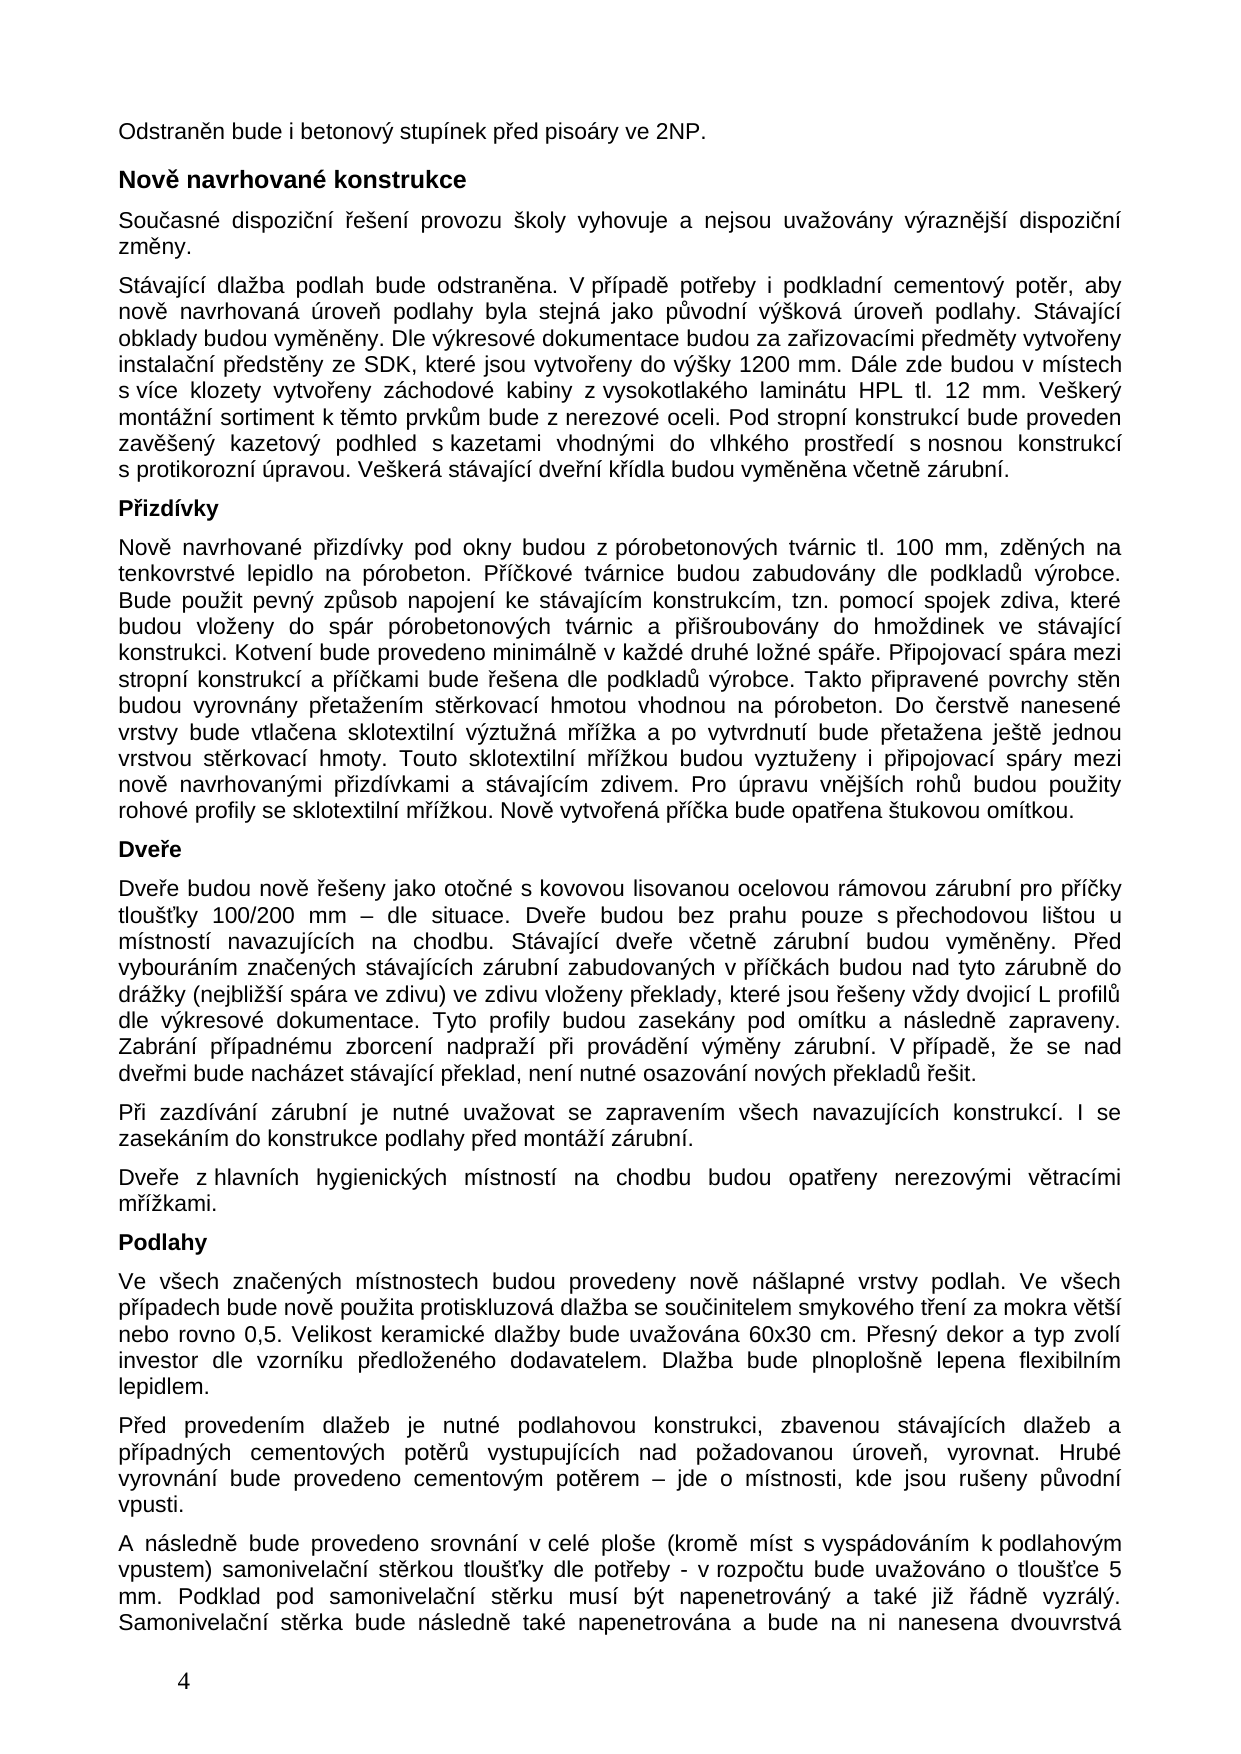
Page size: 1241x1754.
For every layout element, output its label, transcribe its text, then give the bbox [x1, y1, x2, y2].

text Odstraněn bude i betonový stupínek před pisoáry ve 2NP. [118, 118, 1122, 144]
text Před provedením dlažeb je nutné podlahovou konstrukci, zbavenou stávajících dlažeb a případných cementových potěrů vystupujících nad požadovanou úroveň, vyrovnat. Hrubé vyrovnání bude provedeno cementovým potěrem – jde o místnosti, kde jsou rušeny původní vpusti. [118, 1412, 1122, 1517]
text Nově navrhované přizdívky pod okny budou z pórobetonových tvárnic tl. 100 mm, zděných na tenkovrstvé lepidlo na pórobeton. Příčkové tvárnice budou zabudovány dle podkladů výrobce. Bude použit pevný způsob napojení ke stávajícím konstrukcím, tzn. pomocí spojek zdiva, které budou vloženy do spár pórobetonových tvárnic a přišroubovány do hmoždinek ve stávající konstrukci. Kotvení bude provedeno minimálně v každé druhé ložné spáře. Připojovací spára mezi stropní konstrukcí a příčkami bude řešena dle podkladů výrobce. Takto připravené povrchy stěn budou vyrovnány přetažením stěrkovací hmotou vhodnou na pórobeton. Do čerstvě nanesené vrstvy bude vtlačena sklotextilní výztužná mřížka a po vytvrdnutí bude přetažena ještě jednou vrstvou stěrkovací hmoty. Touto sklotextilní mřížkou budou vyztuženy i připojovací spáry mezi nově navrhovanými přizdívkami a stávajícím zdivem. Pro úpravu vnějších rohů budou použity rohové profily se sklotextilní mřížkou. Nově vytvořená příčka bude opatřena štukovou omítkou. [118, 534, 1122, 824]
text Současné dispoziční řešení provozu školy vyhovuje a nejsou uvažovány výraznější dispoziční změny. [118, 207, 1122, 259]
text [118, 1530, 1122, 1635]
text Stávající dlažba podlah bude odstraněna. V případě potřeby i podkladní cementový potěr, aby nově navrhovaná úroveň podlahy byla stejná jako původní výšková úroveň podlahy. Stávající obklady budou vyměněny. Dle výkresové dokumentace budou za zařizovacími předměty vytvořeny instalační předstěny ze SDK, které jsou vytvořeny do výšky 1200 mm. Dále zde budou v místech s více klozety vytvořeny záchodové kabiny z vysokotlakého laminátu HPL tl. 12 mm. Veškerý montážní sortiment k těmto prvkům bude z nerezové oceli. Pod stropní konstrukcí bude proveden zavěšený kazetový podhled s kazetami vhodnými do vlhkého prostředí s nosnou konstrukcí s protikorozní úpravou. Veškerá stávající dveřní křídla budou vyměněna včetně zárubní. [118, 272, 1122, 483]
text Přizdívky [118, 495, 1122, 521]
list Nově navrhované konstrukce [118, 165, 1122, 194]
text Dveře [118, 836, 1122, 863]
text Ve všech značených místnostech budou provedeny nově nášlapné vrstvy podlah. Ve všech případech bude nově použita protiskluzová dlažba se součinitelem smykového tření za mokra větší nebo rovno 0,5. Velikost keramické dlažby bude uvažována 60x30 cm. Přesný dekor a typ zvolí investor dle vzorníku předloženého dodavatelem. Dlažba bude plnoplošně lepena flexibilním lepidlem. [118, 1268, 1122, 1399]
text Při zazdívání zárubní je nutné uvažovat se zapravením všech navazujících konstrukcí. I se zasekáním do konstrukce podlahy před montáží zárubní. [118, 1098, 1122, 1151]
text Podlahy [118, 1229, 1122, 1255]
text Dveře budou nově řešeny jako otočné s kovovou lisovanou ocelovou rámovou zárubní pro příčky tloušťky 100/200 mm – dle situace. Dveře budou bez prahu pouze s přechodovou lištou u místností navazujících na chodbu. Stávající dveře včetně zárubní budou vyměněny. Před vybouráním značených stávajících zárubní zabudovaných v příčkách budou nad tyto zárubně do drážky (nejbližší spára ve zdivu) ve zdivu vloženy překlady, které jsou řešeny vždy dvojicí L profilů dle výkresové dokumentace. Tyto profily budou zasekány pod omítku a následně zapraveny. Zabrání případnému zborcení nadpraží při provádění výměny zárubní. V případě, že se nad dveřmi bude nacházet stávající překlad, není nutné osazování nových překladů řešit. [118, 875, 1122, 1086]
text Dveře z hlavních hygienických místností na chodbu budou opatřeny nerezovými větracími mřížkami. [118, 1164, 1122, 1216]
